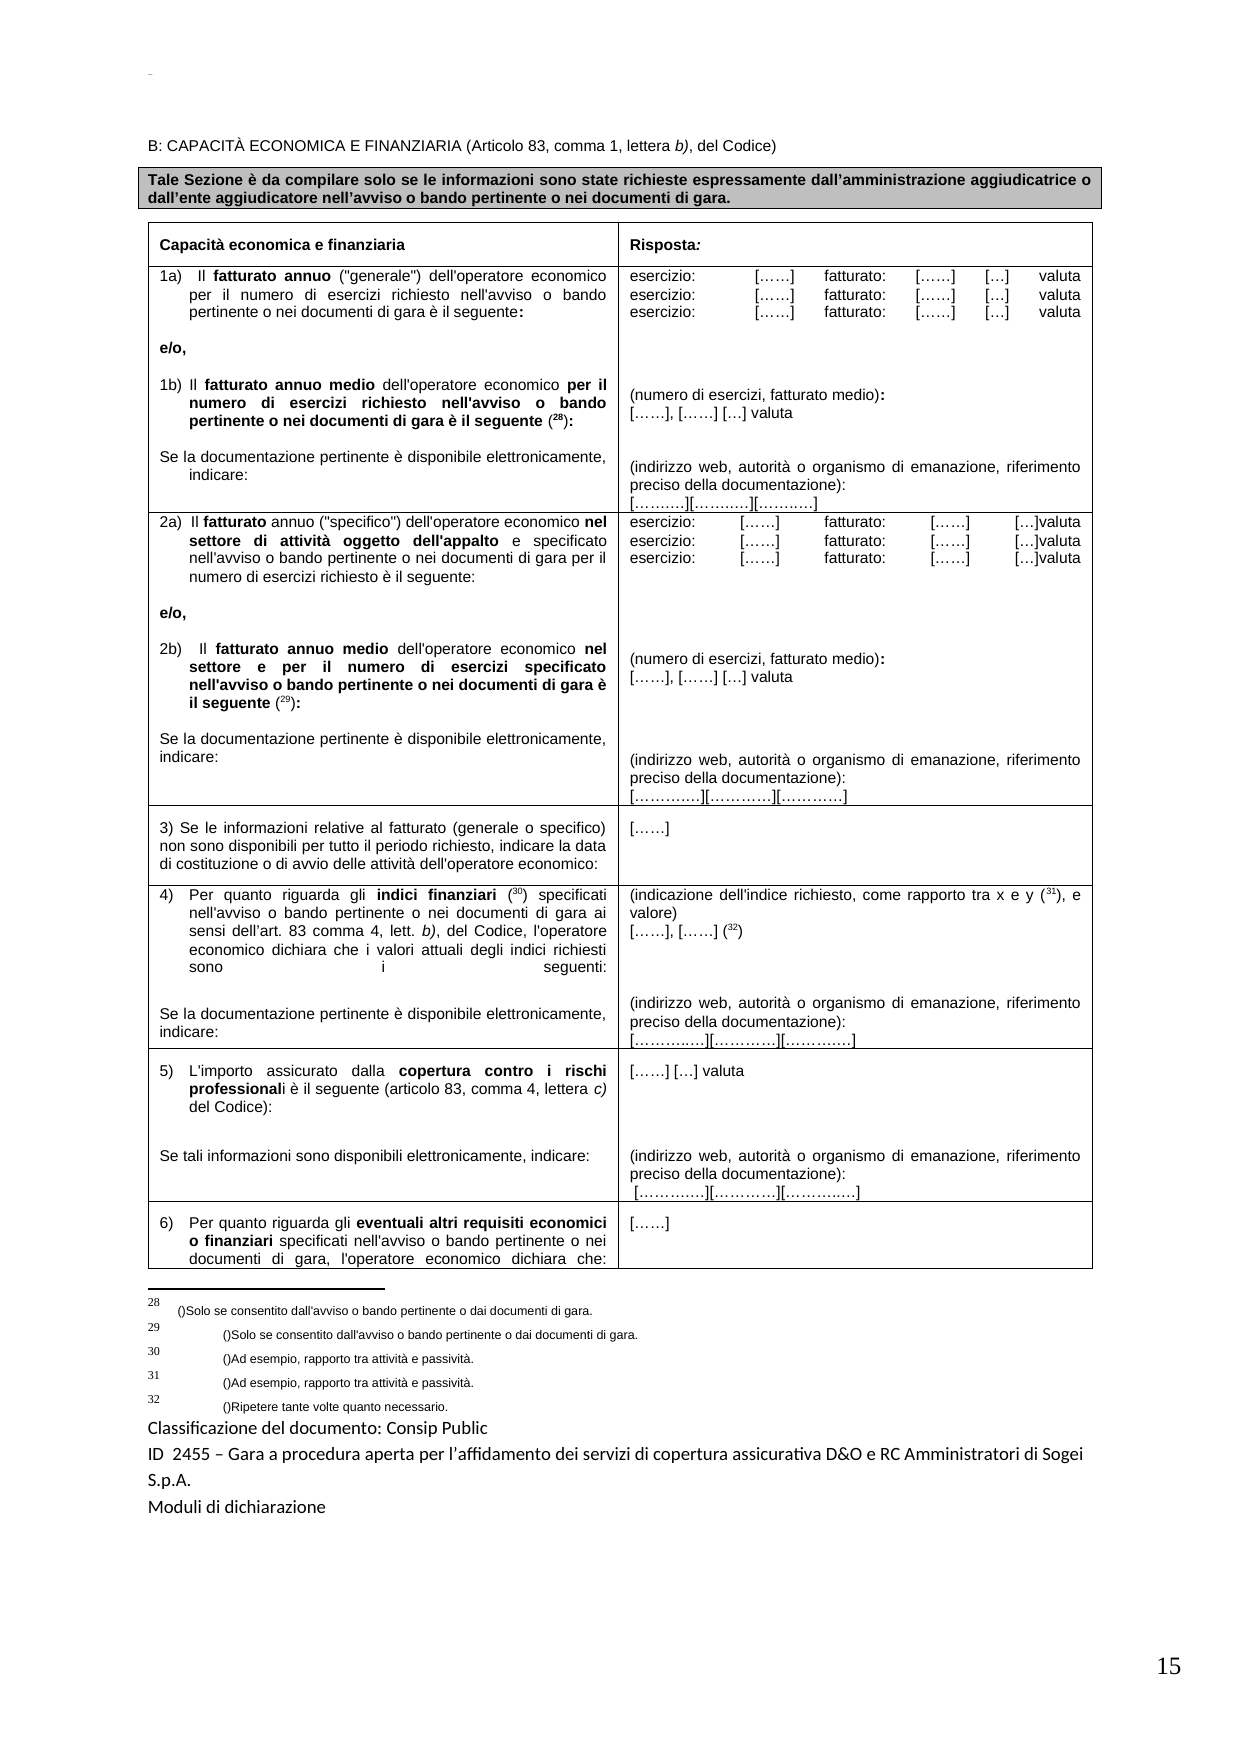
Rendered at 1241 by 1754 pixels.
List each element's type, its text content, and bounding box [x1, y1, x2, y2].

table_cell [……] [619, 806, 1092, 885]
table_cell 2a) Il fatturato annuo ("specifico") dell'operatore economico nel settore di attività oggetto dell'appalto e specificato nell'avviso o bando pertinente o nei documenti di gara per il numero di esercizi richiesto è il seguente: e/o, 2b) Il fatturato annuo medio dell'operatore economico nel settore e per il numero di esercizi specificato nell'avviso o bando pertinente o nei documenti di gara è il seguente (): Se la documentazione pertinente è disponibile elettronicamente, indicare: [149, 513, 618, 805]
table_cell 3) Se le informazioni relative al fatturato (generale o specifico) non sono disponibili per tutto il periodo richiesto, indicare la data di costituzione o di avvio delle attività dell'operatore economico: [149, 806, 618, 885]
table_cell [619, 1202, 1092, 1268]
title B: Capacità economica e finanziaria (Articolo 83, comma 1, lettera b), del Codice) [148, 137, 1093, 155]
table_cell esercizio: [……] fatturato: [……] […]valuta esercizio: [……] fatturato: [……] […]valuta esercizio: [……] fatturato: [……] […]valuta (numero di esercizi, fatturato medio): [……], [……] […] valuta (indirizzo web, autorità o organismo di emanazione, riferimento preciso della documentazione): [……….…][…………][…………] [619, 513, 1092, 805]
table_header Risposta: [619, 223, 1092, 266]
table_cell [……] […] valuta (indirizzo web, autorità o organismo di emanazione, riferimento preciso della documentazione): [……….…][…………][………..…] [619, 1049, 1092, 1201]
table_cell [149, 1202, 618, 1268]
table_header Capacità economica e finanziaria [149, 223, 618, 266]
table_cell (indicazione dell'indice richiesto, come rapporto tra x e y (), e valore) [……], [……] () (indirizzo web, autorità o organismo di emanazione, riferimento preciso della documentazione): [………..…][…………][……….…] [619, 886, 1092, 1048]
table_cell L'importo assicurato dalla copertura contro i rischi professionali è il seguente (articolo 83, comma 4, lettera c) del Codice): Se tali informazioni sono disponibili elettronicamente, indicare: [149, 1049, 618, 1201]
table_cell esercizio: [……] fatturato: [……] […] valuta esercizio: [……] fatturato: [……] […] valuta esercizio: [……] fatturato: [……] […] valuta (numero di esercizi, fatturato medio): [……], [……] […] valuta (indirizzo web, autorità o organismo di emanazione, riferimento preciso della documentazione): […….…][……..…][……..…] [619, 267, 1092, 512]
table_cell 1a) Il fatturato annuo ("generale") dell'operatore economico per il numero di esercizi richiesto nell'avviso o bando pertinente o nei documenti di gara è il seguente: e/o, 1b) Il fatturato annuo medio dell'operatore economico per il numero di esercizi richiesto nell'avviso o bando pertinente o nei documenti di gara è il seguente (): Se la documentazione pertinente è disponibile elettronicamente, indicare: [149, 267, 618, 512]
table_cell Per quanto riguarda gli indici finanziari () specificati nell'avviso o bando pertinente o nei documenti di gara ai sensi dell’art. 83 comma 4, lett. b), del Codice, l'operatore economico dichiara che i valori attuali degli indici richiesti sono i seguenti: Se la documentazione pertinente è disponibile elettronicamente, indicare: [149, 886, 618, 1048]
text Tale Sezione è da compilare solo se le informazioni sono state richieste espressamente dall’amministrazione aggiudicatrice o dall’ente aggiudicatore nell’avviso o bando pertinente o nei documenti di gara. [139, 168, 1101, 208]
